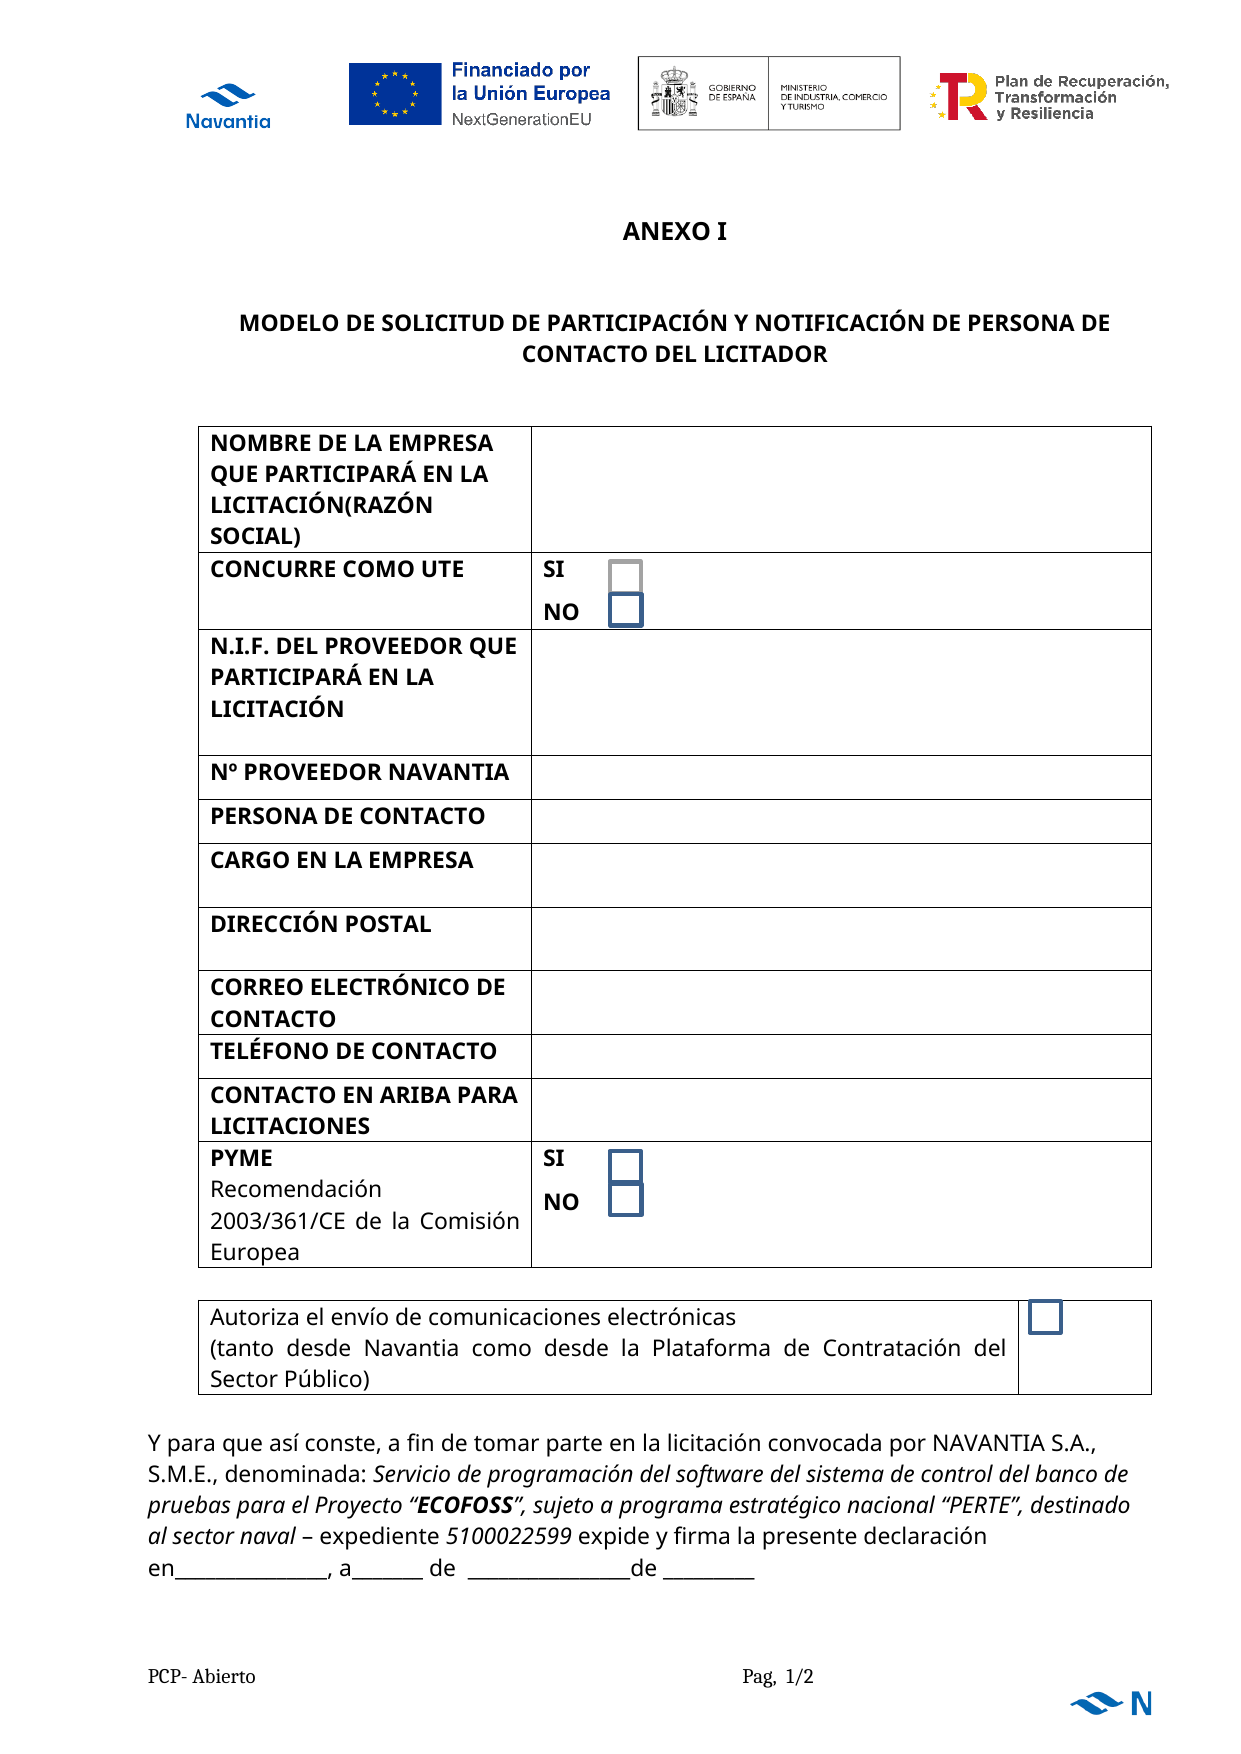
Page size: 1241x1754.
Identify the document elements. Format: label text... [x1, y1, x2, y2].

table_cell CARGO EN LA EMPRESA [199, 844, 531, 907]
picture [918, 62, 1180, 134]
table_cell PERSONA DE CONTACTO [199, 800, 531, 843]
table_cell [532, 844, 1151, 907]
table_cell PYME Recomendación 2003/361/CE de la Comisión Europea [199, 1142, 531, 1267]
table_cell DIRECCIÓN POSTAL [199, 908, 531, 970]
table_cell CONTACTO EN ARIBA PARA LICITACIONES [199, 1079, 531, 1141]
table_cell [532, 908, 1151, 970]
table_cell [532, 630, 1151, 755]
picture [636, 55, 902, 131]
table_cell [532, 971, 1151, 1034]
table_cell [532, 1079, 1151, 1141]
table_cell SI NO [532, 553, 1151, 629]
table_cell [532, 1035, 1151, 1078]
table_header Autoriza el envío de comunicaciones electrónicas (tanto desde Navantia como desde la Plataforma de Contratación del Sector Público) [199, 1301, 1018, 1394]
table_cell N.I.F. DEL PROVEEDOR QUE PARTICIPARÁ EN LA LICITACIÓN [199, 630, 531, 755]
text ANEXO I [198, 214, 1152, 248]
table_header [1019, 1301, 1151, 1394]
table_cell SI NO [532, 1142, 1151, 1267]
table_cell Nº PROVEEDOR NAVANTIA [199, 756, 531, 799]
table_cell TELÉFONO DE CONTACTO [199, 1035, 531, 1078]
table_cell [532, 756, 1151, 799]
text MODELO DE SOLICITUD DE PARTICIPACIÓN Y NOTIFICACIÓN DE PERSONA DE CONTACTO DEL LICITADOR [198, 307, 1152, 369]
picture [1067, 1681, 1152, 1716]
table_cell CONCURRE COMO UTE [199, 553, 531, 629]
table_cell CORREO ELECTRÓNICO DE CONTACTO [199, 971, 531, 1034]
picture [147, 44, 309, 167]
table_cell [532, 800, 1151, 843]
text Y para que así conste, a fin de tomar parte en la licitación convocada por NAVANTIA S.A., S.M.E., denominada: Servicio de programación del software del sistema de control del banco de pruebas para el Proyecto “ECOFOSS”, sujeto a programa estratégico nacional “PERTE”, destinado al sector naval – expediente 5100022599 expide y firma la presente declaración en_______________, a_______ de ________________de _________ [148, 1427, 1152, 1583]
table_header NOMBRE DE LA EMPRESA QUE PARTICIPARÁ EN LA LICITACIÓN(RAZÓN SOCIAL) [199, 427, 531, 552]
table_header [532, 427, 1151, 552]
picture [343, 57, 620, 130]
